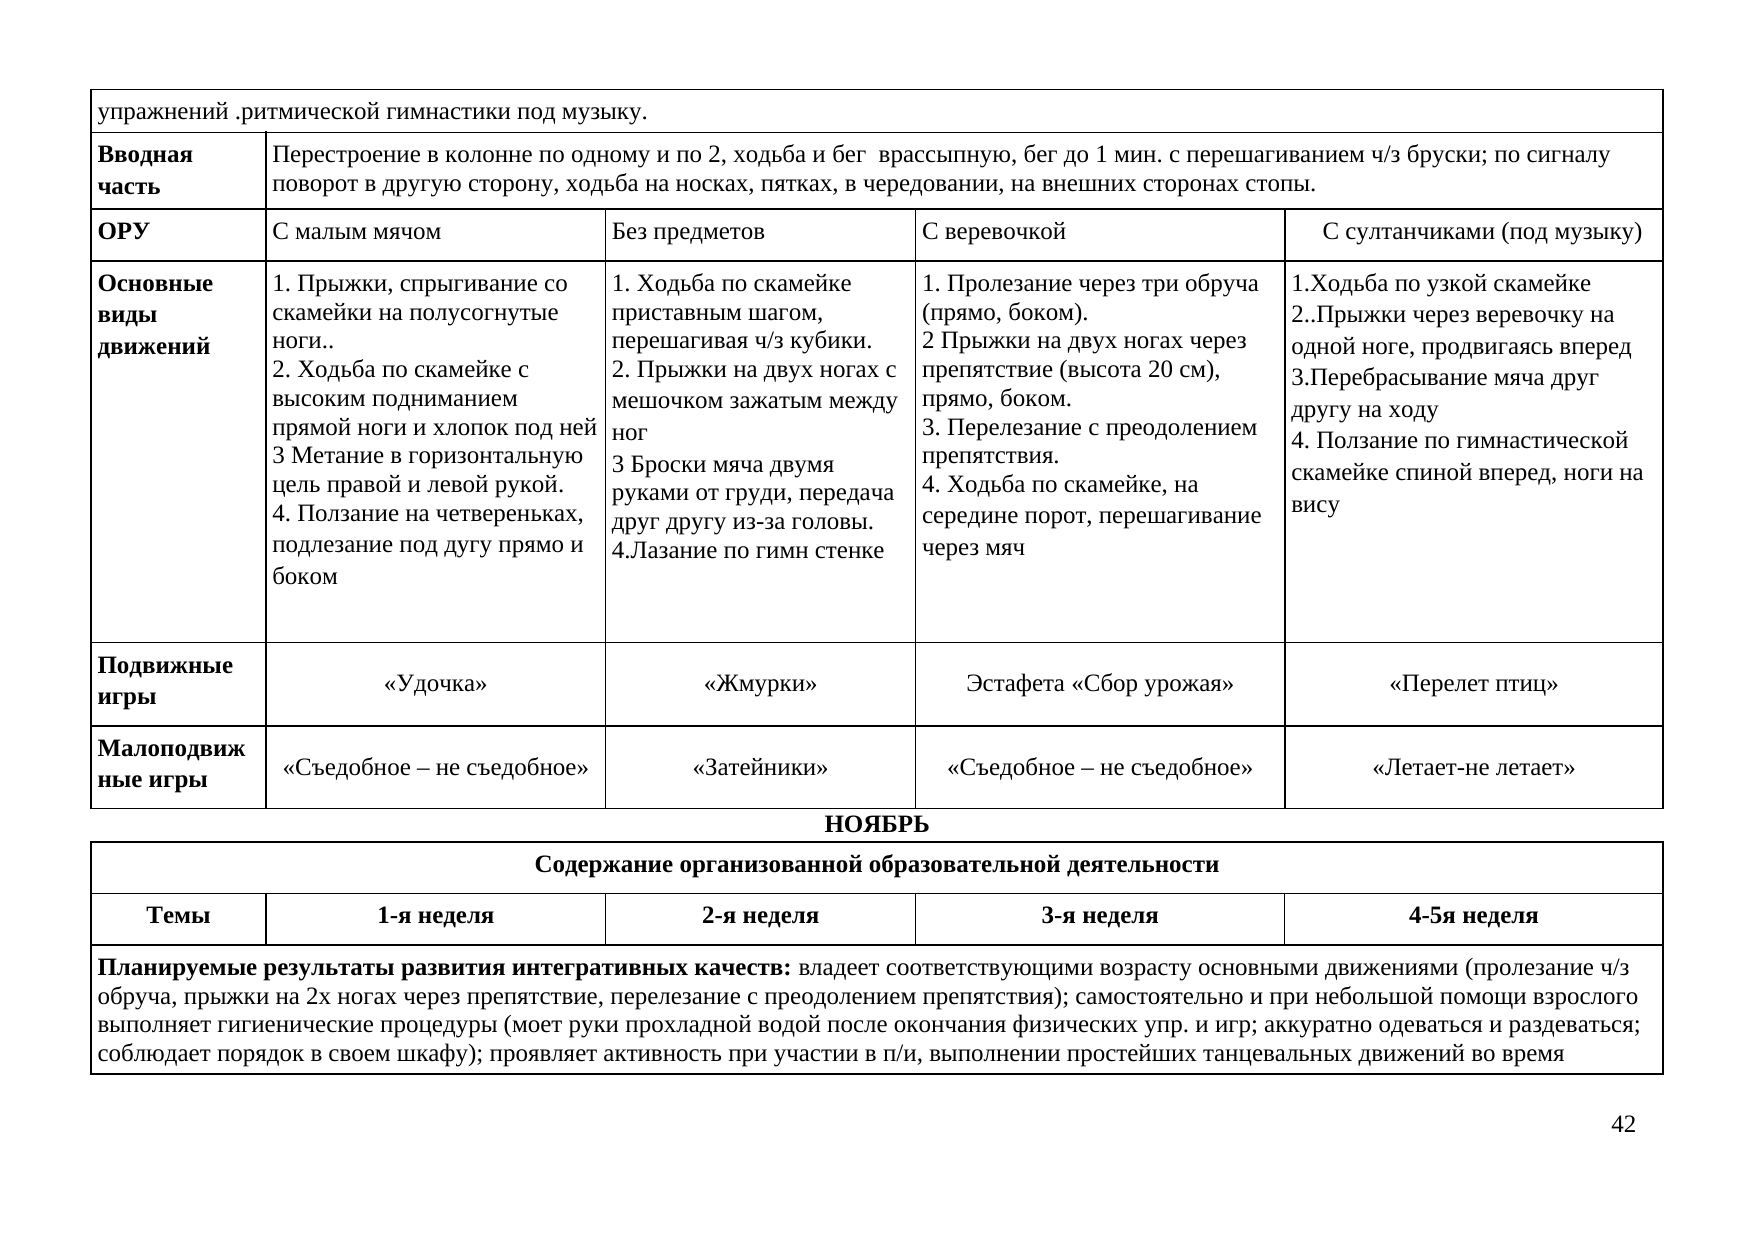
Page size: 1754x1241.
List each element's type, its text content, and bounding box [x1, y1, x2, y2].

table_cell Перестроение в колонне по одному и по 2, ходьба и бег врассыпную, бег до 1 мин. с перешагиванием ч/з бруски; по сигналу поворот в другую сторону, ходьба на носках, пятках, в чередовании, на внешних сторонах стопы. [267, 133, 1662, 208]
table_cell С малым мячом [267, 210, 605, 260]
table_cell «Перелет птиц» [1286, 643, 1662, 725]
table_cell 1-я неделя [267, 894, 605, 944]
table_cell Основные виды движений [92, 262, 265, 642]
table_cell Эстафета «Сбор урожая» [916, 643, 1284, 725]
table_cell «Съедобное – не съедобное» [916, 727, 1284, 808]
table_cell Темы [92, 894, 265, 944]
table_cell 3-я неделя [916, 894, 1284, 944]
table_cell 2-я неделя [606, 894, 915, 944]
table_cell «Съедобное – не съедобное» [267, 727, 605, 808]
table_cell Малоподвижные игры [92, 727, 265, 808]
text НОЯБРЬ [118, 809, 1636, 838]
table_cell «Затейники» [606, 727, 915, 808]
table_cell ОРУ [92, 210, 265, 260]
table_cell 1.Ходьба по узкой скамейке 2..Прыжки через веревочку на одной ноге, продвигаясь вперед 3.Перебрасывание мяча друг другу на ходу 4. Ползание по гимнастической скамейке спиной вперед, ноги на вису [1286, 262, 1662, 642]
table_header Содержание организованной образовательной деятельности [92, 843, 1662, 893]
table_cell «Удочка» [267, 643, 605, 725]
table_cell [92, 90, 1662, 131]
table_cell Вводная часть [92, 133, 265, 208]
table_cell «Жмурки» [606, 643, 915, 725]
table_cell Без предметов [606, 210, 915, 260]
table_cell С султанчиками (под музыку) [1286, 210, 1662, 260]
table_cell 1. Прыжки, спрыгивание со скамейки на полусогнутые ноги.. 2. Ходьба по скамейке с высоким подниманием прямой ноги и хлопок под ней 3 Метание в горизонтальную цель правой и левой рукой. 4. Ползание на четвереньках, подлезание под дугу прямо и боком [267, 262, 605, 642]
table_cell «Летает-не летает» [1286, 727, 1662, 808]
table_cell Подвижные игры [92, 643, 265, 725]
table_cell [92, 946, 1662, 1073]
table_cell 1. Ходьба по скамейке приставным шагом, перешагивая ч/з кубики. 2. Прыжки на двух ногах с мешочком зажатым между ног 3 Броски мяча двумя руками от груди, передача друг другу из-за головы. 4.Лазание по гимн стенке [606, 262, 915, 642]
table_cell 1. Пролезание через три обруча (прямо, боком). 2 Прыжки на двух ногах через препятствие (высота 20 см), прямо, боком. 3. Перелезание с преодолением препятствия. 4. Ходьба по скамейке, на середине порот, перешагивание через мяч [916, 262, 1284, 642]
table_cell 4-5я неделя [1285, 894, 1662, 944]
table_cell С веревочкой [916, 210, 1284, 260]
